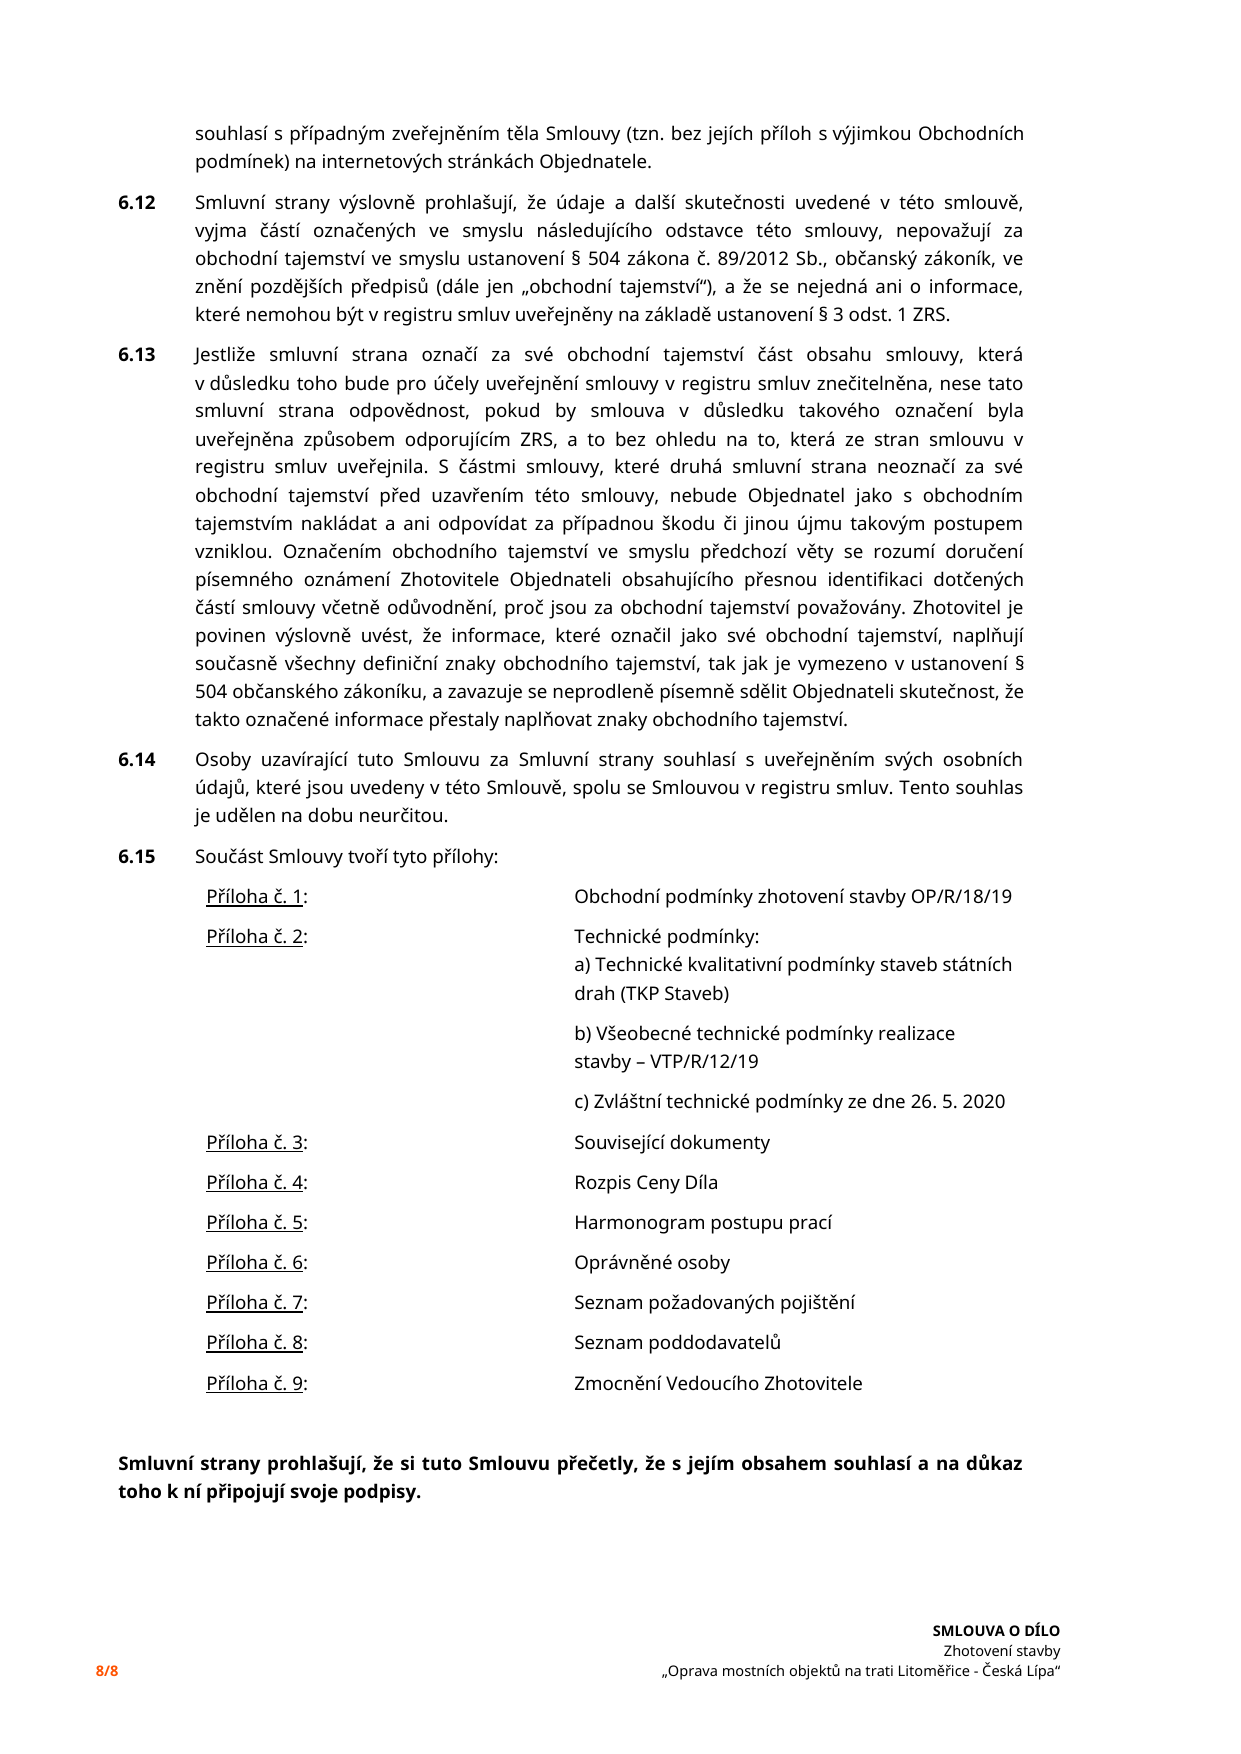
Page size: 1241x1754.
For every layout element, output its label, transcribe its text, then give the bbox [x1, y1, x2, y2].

table_cell Seznam požadovaných pojištění [486, 1289, 1024, 1329]
table_cell Příloha č. 8: Příloha č. 9: [118, 1330, 486, 1410]
text Smluvní strany výslovně prohlašují, že údaje a další skutečnosti uvedené v této smlouvě, vyjma částí označených ve smyslu následujícího odstavce této smlouvy, nepovažují za obchodní tajemství ve smyslu ustanovení § 504 zákona č. 89/2012 Sb., občanský zákoník, ve znění pozdějších předpisů (dále jen „obchodní tajemství“), a že se nejedná ani o informace, které nemohou být v registru smluv uveřejněny na základě ustanovení § 3 odst. 1 ZRS. [118, 189, 1024, 327]
table_cell Příloha č. 3: [118, 1129, 486, 1169]
text Součást Smlouvy tvoří tyto přílohy: [118, 843, 1024, 869]
table_header Obchodní podmínky zhotovení stavby OP/R/18/19 [486, 884, 1024, 924]
table_cell Rozpis Ceny Díla [486, 1169, 1024, 1209]
table_cell Harmonogram postupu prací [486, 1209, 1024, 1249]
text Smluvní strany prohlašují, že si tuto Smlouvu přečetly, že s jejím obsahem souhlasí a na důkaz toho k ní připojují svoje podpisy. [118, 1451, 1024, 1504]
table_cell Příloha č. 5: [118, 1209, 486, 1249]
table_cell Seznam poddodavatelů Zmocnění Vedoucího Zhotovitele [486, 1330, 1024, 1410]
text Osoby uzavírající tuto Smlouvu za Smluvní strany souhlasí s uveřejněním svých osobních údajů, které jsou uvedeny v této Smlouvě, spolu se Smlouvou v registru smluv. Tento souhlas je udělen na dobu neurčitou. [118, 747, 1024, 828]
table_cell Příloha č. 6: [118, 1249, 486, 1289]
table_cell Příloha č. 7: [118, 1289, 486, 1329]
table_cell Technické podmínky: a) Technické kvalitativní podmínky staveb státních drah (TKP Staveb) b) Všeobecné technické podmínky realizace stavby – VTP/R/12/19 c) Zvláštní technické podmínky ze dne 26. 5. 2020 [486, 924, 1024, 1129]
table_cell Příloha č. 4: [118, 1169, 486, 1209]
table_cell Související dokumenty [486, 1129, 1024, 1169]
table_header Příloha č. 1: [118, 884, 486, 924]
text Jestliže smluvní strana označí za své obchodní tajemství část obsahu smlouvy, která v důsledku toho bude pro účely uveřejnění smlouvy v registru smluv znečitelněna, nese tato smluvní strana odpovědnost, pokud by smlouva v důsledku takového označení byla uveřejněna způsobem odporujícím ZRS, a to bez ohledu na to, která ze stran smlouvu v registru smluv uveřejnila. S částmi smlouvy, které druhá smluvní strana neoznačí za své obchodní tajemství před uzavřením této smlouvy, nebude Objednatel jako s obchodním tajemstvím nakládat a ani odpovídat za případnou škodu či jinou újmu takovým postupem vzniklou. Označením obchodního tajemství ve smyslu předchozí věty se rozumí doručení písemného oznámení Zhotovitele Objednateli obsahujícího přesnou identifikaci dotčených částí smlouvy včetně odůvodnění, proč jsou za obchodní tajemství považovány. Zhotovitel je povinen výslovně uvést, že informace, které označil jako své obchodní tajemství, naplňují současně všechny definiční znaky obchodního tajemství, tak jak je vymezeno v ustanovení § 504 občanského zákoníku, a zavazuje se neprodleně písemně sdělit Objednateli skutečnost, že takto označené informace přestaly naplňovat znaky obchodního tajemství. [118, 342, 1024, 732]
table_cell Oprávněné osoby [486, 1249, 1024, 1289]
table_cell Příloha č. 2: [118, 924, 486, 1129]
